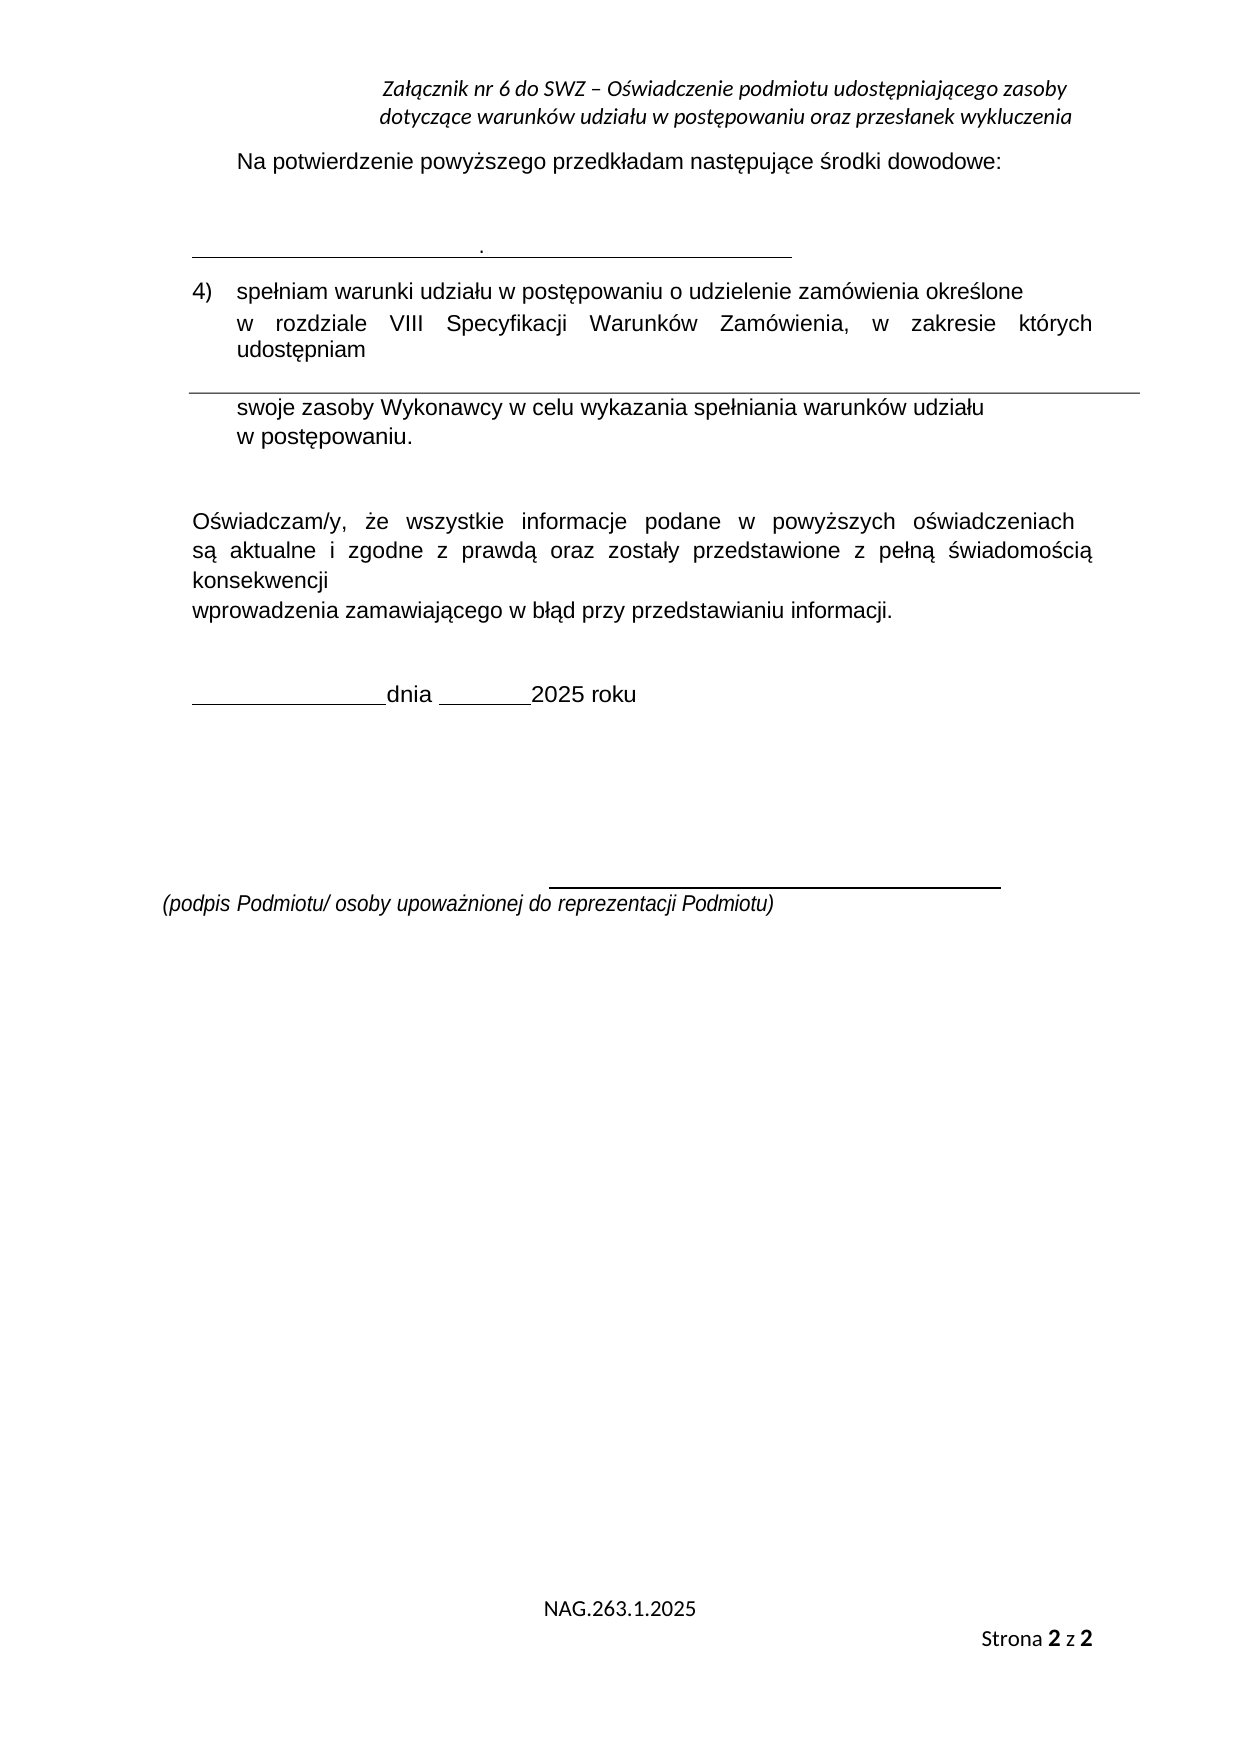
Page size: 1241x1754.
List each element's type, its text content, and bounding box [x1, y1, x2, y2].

text (podpis Podmiotu/ osoby upoważnionej do reprezentacji Podmiotu) [162, 890, 1093, 916]
text Na potwierdzenie powyższego przedkładam następujące środki dowodowe: [237, 148, 1093, 174]
text dnia 2025 roku [192, 681, 1093, 707]
text . [478, 232, 1093, 258]
text w rozdziale VIII Specyfikacji Warunków Zamówienia, w zakresie których udostępniam [237, 310, 1093, 363]
text swoje zasoby Wykonawcy w celu wykazania spełniania warunków udziału [237, 394, 1093, 420]
text Oświadczam/y, że wszystkie informacje podane w powyższych oświadczeniach są aktualne i zgodne z prawdą oraz zostały przedstawione z pełną świadomością konsekwencji [192, 508, 1093, 593]
list spełniam warunki udziału w postępowaniu o udzielenie zamówienia określone [192, 274, 1093, 306]
text wprowadzenia zamawiającego w błąd przy przedstawianiu informacji. [192, 597, 1093, 623]
text w postępowaniu. [237, 423, 1093, 449]
